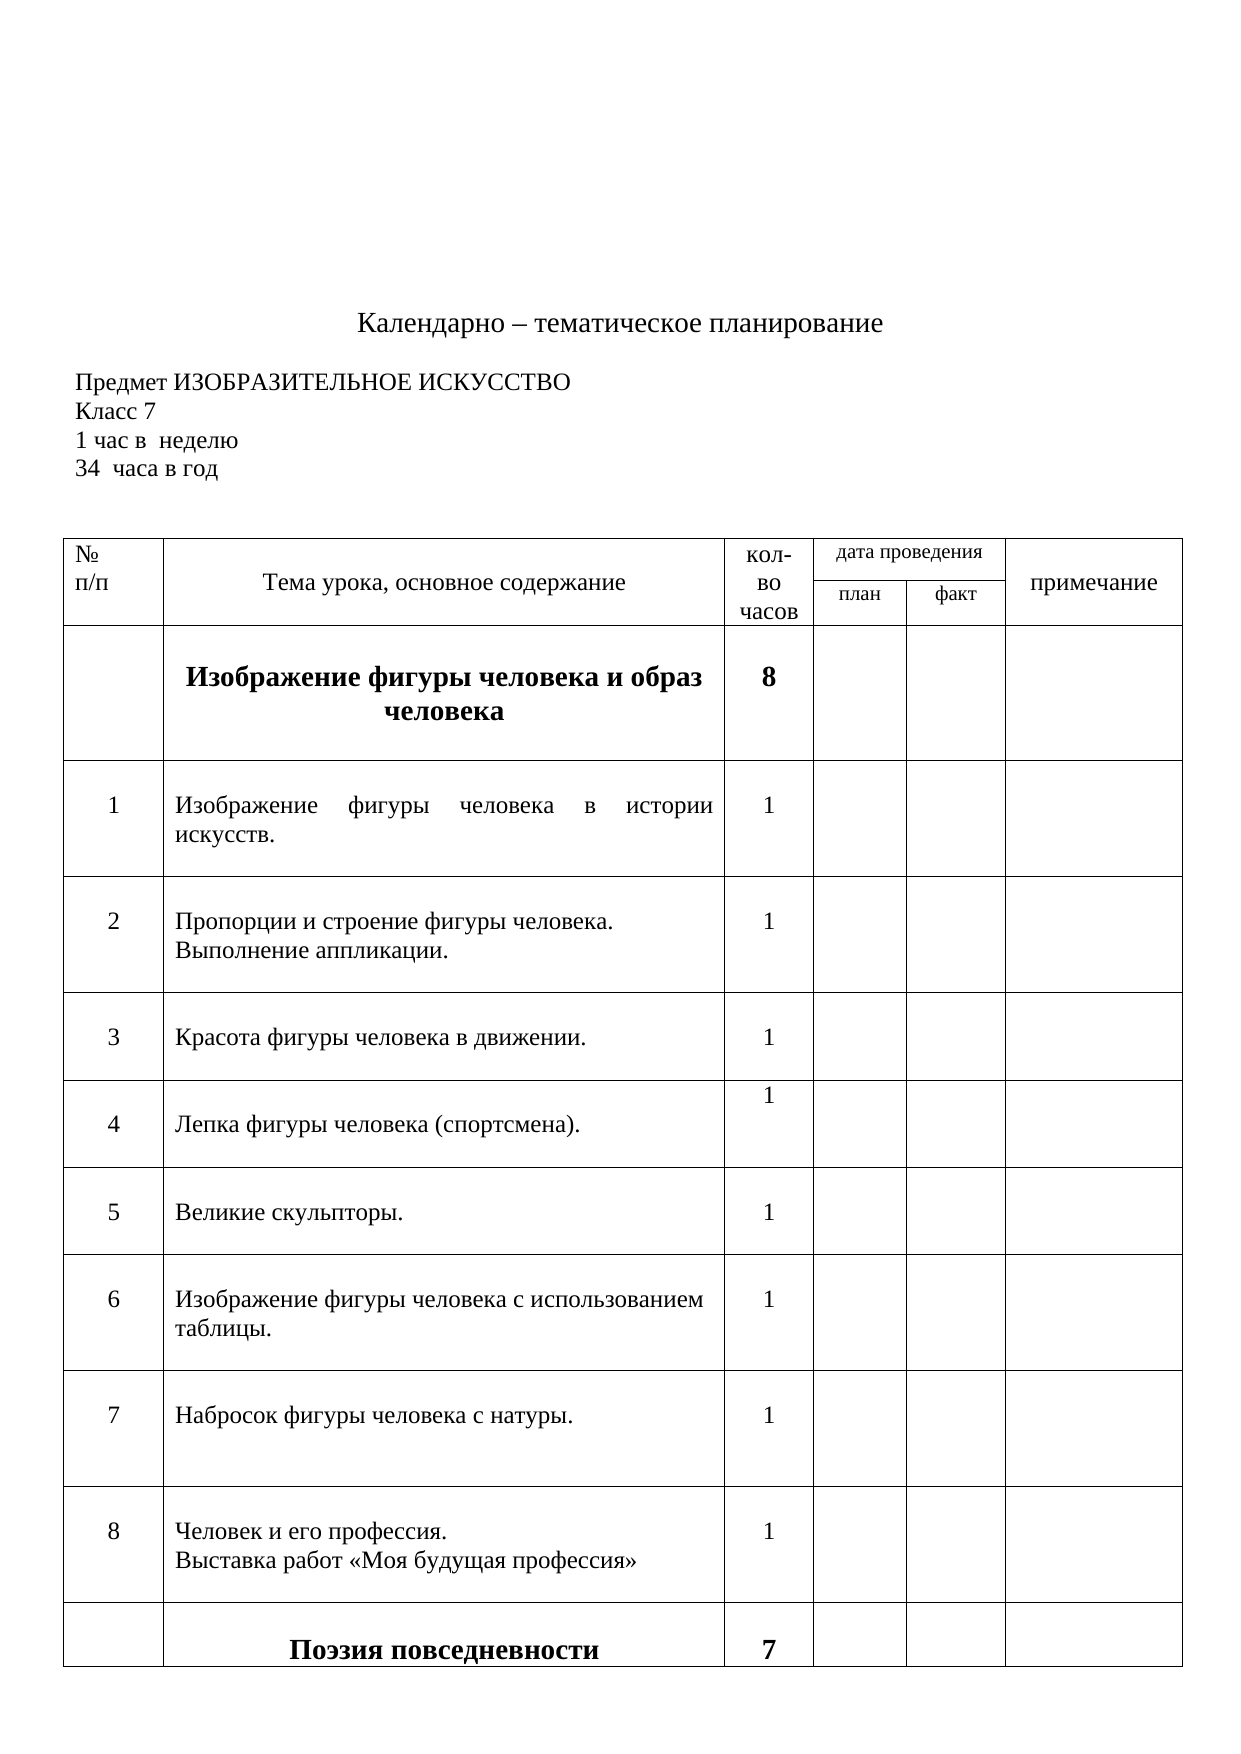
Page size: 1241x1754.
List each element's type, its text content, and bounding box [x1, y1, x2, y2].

table_cell [814, 1603, 906, 1666]
table_cell [814, 1487, 906, 1602]
table_cell 1 [725, 1487, 813, 1602]
table_cell 1 [725, 877, 813, 992]
table_cell [1006, 1255, 1182, 1370]
table_cell [1006, 1487, 1182, 1602]
table_header примечание [1006, 539, 1182, 625]
table_cell 3 [64, 993, 163, 1079]
table_cell [907, 1255, 1005, 1370]
table_cell [814, 877, 906, 992]
table_header дата проведения [814, 539, 1005, 580]
text 1 час в неделю [75, 425, 1165, 453]
table_cell [1006, 877, 1182, 992]
table_cell Набросок фигуры человека с натуры. [164, 1371, 724, 1486]
table_cell [814, 993, 906, 1079]
table_cell [1006, 1603, 1182, 1666]
table_cell Изображение фигуры человека с использованием таблицы. [164, 1255, 724, 1370]
table_cell 1 [64, 761, 163, 876]
table_cell [1006, 626, 1182, 760]
table_cell [907, 1603, 1005, 1666]
table_cell [814, 1168, 906, 1254]
text Предмет ИЗОБРАЗИТЕЛЬНОЕ ИСКУССТВО [75, 367, 1165, 396]
table_cell [1006, 761, 1182, 876]
table_cell [1006, 1168, 1182, 1254]
table_cell 8 [725, 626, 813, 760]
table_cell [907, 761, 1005, 876]
table_header кол-во часов [725, 539, 813, 625]
table_cell план [814, 581, 906, 625]
table_header № п/п [64, 539, 163, 625]
table_cell [907, 1168, 1005, 1254]
table_cell 8 [64, 1487, 163, 1602]
table_cell Лепка фигуры человека (спортсмена). [164, 1081, 724, 1167]
table_cell [907, 877, 1005, 992]
table_cell 1 [725, 993, 813, 1079]
table_cell [814, 1371, 906, 1486]
text 34 часа в год [75, 453, 1165, 482]
table_cell 1 [725, 1081, 813, 1167]
table_cell 7 [725, 1603, 813, 1666]
table_header Тема урока, основное содержание [164, 539, 724, 625]
table_cell [907, 1371, 1005, 1486]
table_cell 1 [725, 761, 813, 876]
table_cell факт [907, 581, 1005, 625]
table_cell [814, 626, 906, 760]
table_cell 1 [725, 1371, 813, 1486]
table_cell 4 [64, 1081, 163, 1167]
table_cell 5 [64, 1168, 163, 1254]
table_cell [164, 1603, 724, 1666]
table_cell [1006, 993, 1182, 1079]
table_cell [907, 1081, 1005, 1167]
table_cell Пропорции и строение фигуры человека. Выполнение аппликации. [164, 877, 724, 992]
table_cell 7 [64, 1371, 163, 1486]
table_cell 1 [725, 1255, 813, 1370]
table_cell [907, 626, 1005, 760]
table_cell 6 [64, 1255, 163, 1370]
table_cell 2 [64, 877, 163, 992]
table_cell [814, 1081, 906, 1167]
table_cell Великие скульпторы. [164, 1168, 724, 1254]
table_cell [64, 1603, 163, 1666]
table_cell [907, 1487, 1005, 1602]
table_cell [64, 626, 163, 760]
table_cell Красота фигуры человека в движении. [164, 993, 724, 1079]
table_cell [1006, 1081, 1182, 1167]
table_cell [907, 993, 1005, 1079]
table_cell [814, 761, 906, 876]
text Класс 7 [75, 396, 1165, 425]
table_cell 1 [725, 1168, 813, 1254]
table_cell [814, 1255, 906, 1370]
table_cell Человек и его профессия. Выставка работ «Моя будущая профессия» [164, 1487, 724, 1602]
table_cell [1006, 1371, 1182, 1486]
table_cell Изображение фигуры человека в истории искусств. [164, 761, 724, 876]
table_cell Изображение фигуры человека и образ человека [164, 626, 724, 760]
text Календарно – тематическое планирование [75, 305, 1165, 338]
